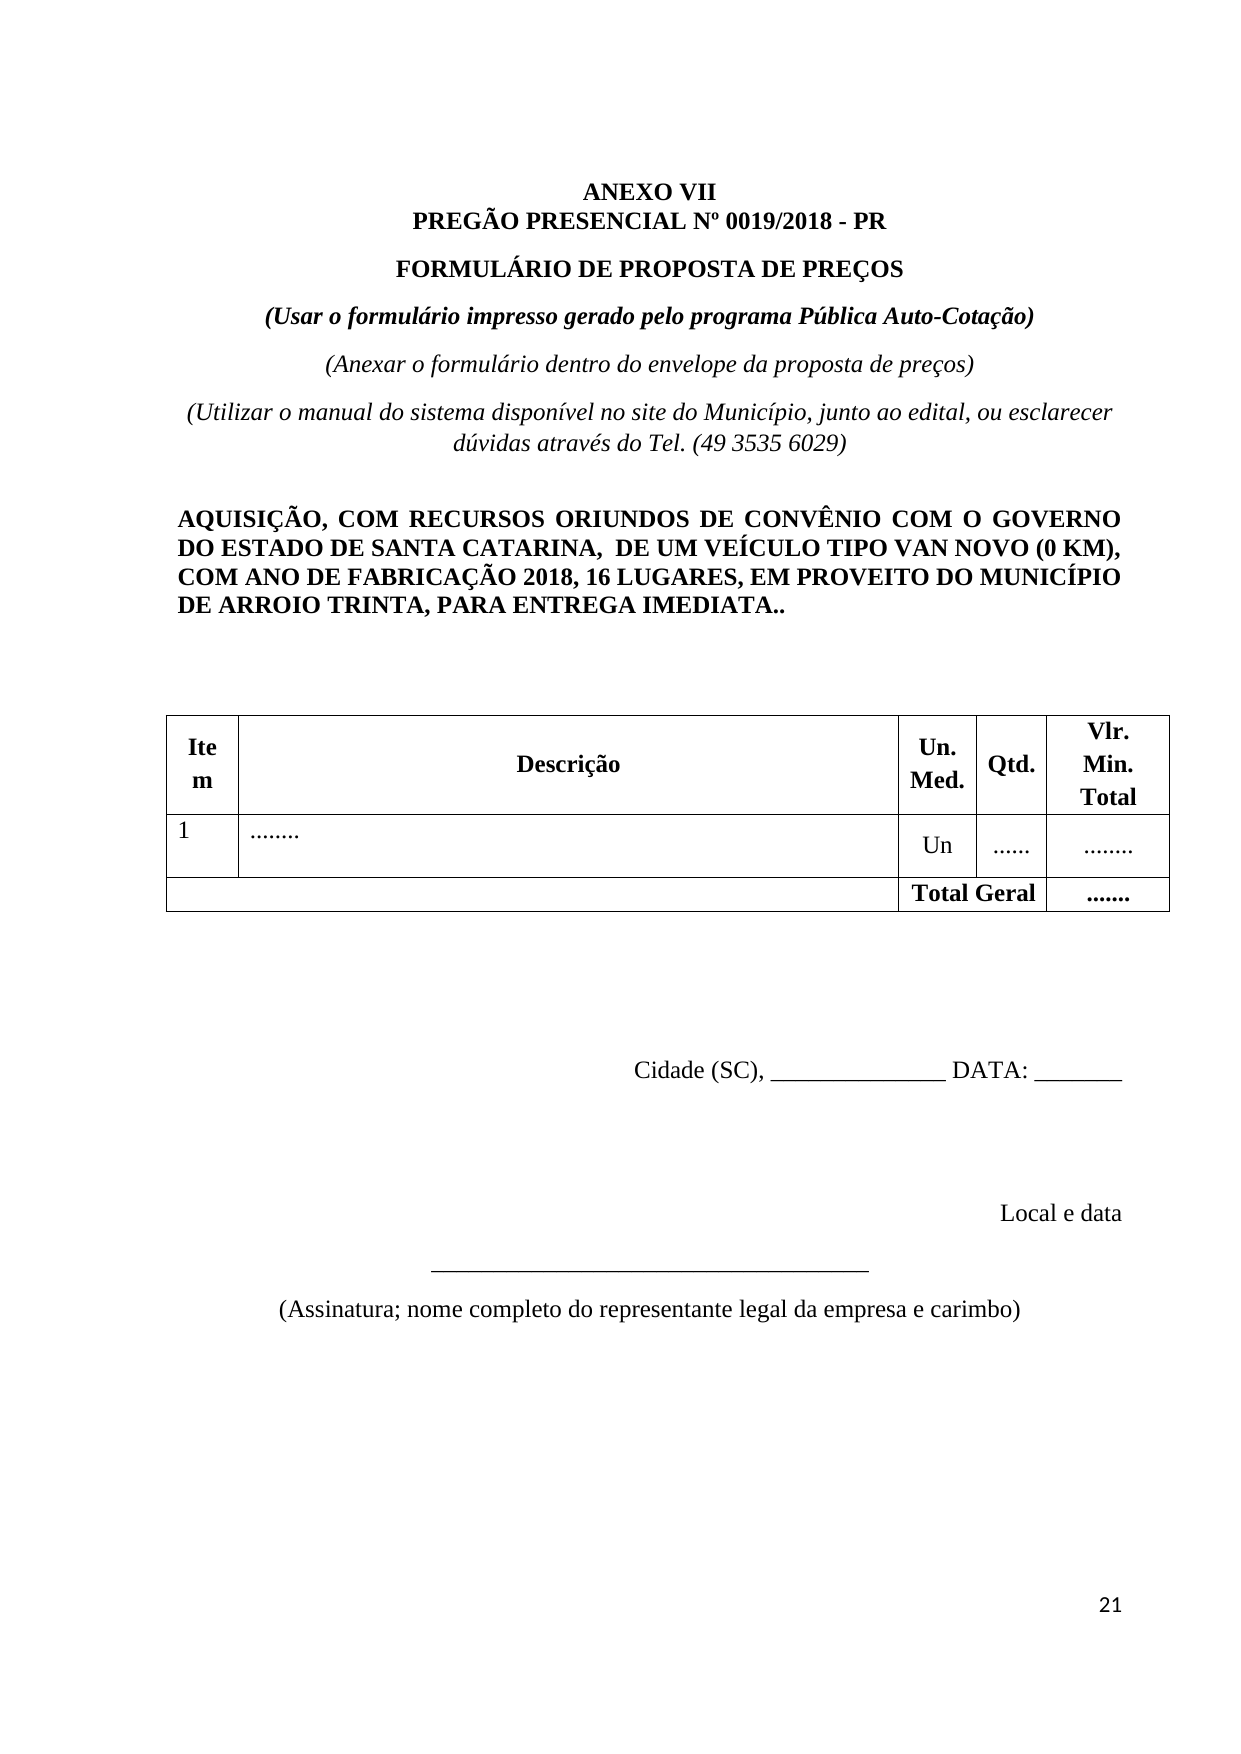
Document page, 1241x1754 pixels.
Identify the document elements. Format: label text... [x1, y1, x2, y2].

table_cell 1 [167, 815, 238, 877]
table_cell [167, 878, 898, 911]
text (Utilizar o manual do sistema disponível no site do Município, junto ao edital, ou esclarecer dúvidas através do Tel. (49 3535 6029) [177, 397, 1122, 457]
table_cell ....... [1047, 878, 1169, 911]
table_cell Un [899, 815, 976, 877]
table_cell ...... [977, 815, 1046, 877]
table_header Vlr. Min. Total [1047, 716, 1169, 814]
table_header Item [167, 716, 238, 814]
text ___________________________________ [177, 1246, 1122, 1275]
table_cell Total Geral [899, 878, 1046, 911]
text Cidade (SC), ______________ DATA: _______ [177, 1055, 1122, 1084]
text AQUISIÇÃO, COM RECURSOS ORIUNDOS DE CONVÊNIO COM O GOVERNO DO ESTADO DE SANTA CATARINA, DE UM VEÍCULO TIPO VAN NOVO (0 KM), COM ANO DE FABRICAÇÃO 2018, 16 LUGARES, EM PROVEITO DO MUNICÍPIO DE ARROIO TRINTA, PARA ENTREGA IMEDIATA.. [177, 504, 1122, 619]
text ANEXO VII [177, 177, 1122, 206]
table_header Un. Med. [899, 716, 976, 814]
table_header Descrição [239, 716, 898, 814]
text PREGÃO PRESENCIAL Nº 0019/2018 - PR [177, 206, 1122, 235]
text (Usar o formulário impresso gerado pelo programa Pública Auto-Cotação) [177, 301, 1122, 330]
table_cell ........ [1047, 815, 1169, 877]
text (Anexar o formulário dentro do envelope da proposta de preços) [177, 349, 1122, 378]
text FORMULÁRIO DE PROPOSTA DE PREÇOS [177, 254, 1122, 282]
table_header Qtd. [977, 716, 1046, 814]
text Local e data [177, 1198, 1122, 1227]
table_cell ........ [239, 815, 898, 877]
text (Assinatura; nome completo do representante legal da empresa e carimbo) [177, 1294, 1122, 1323]
